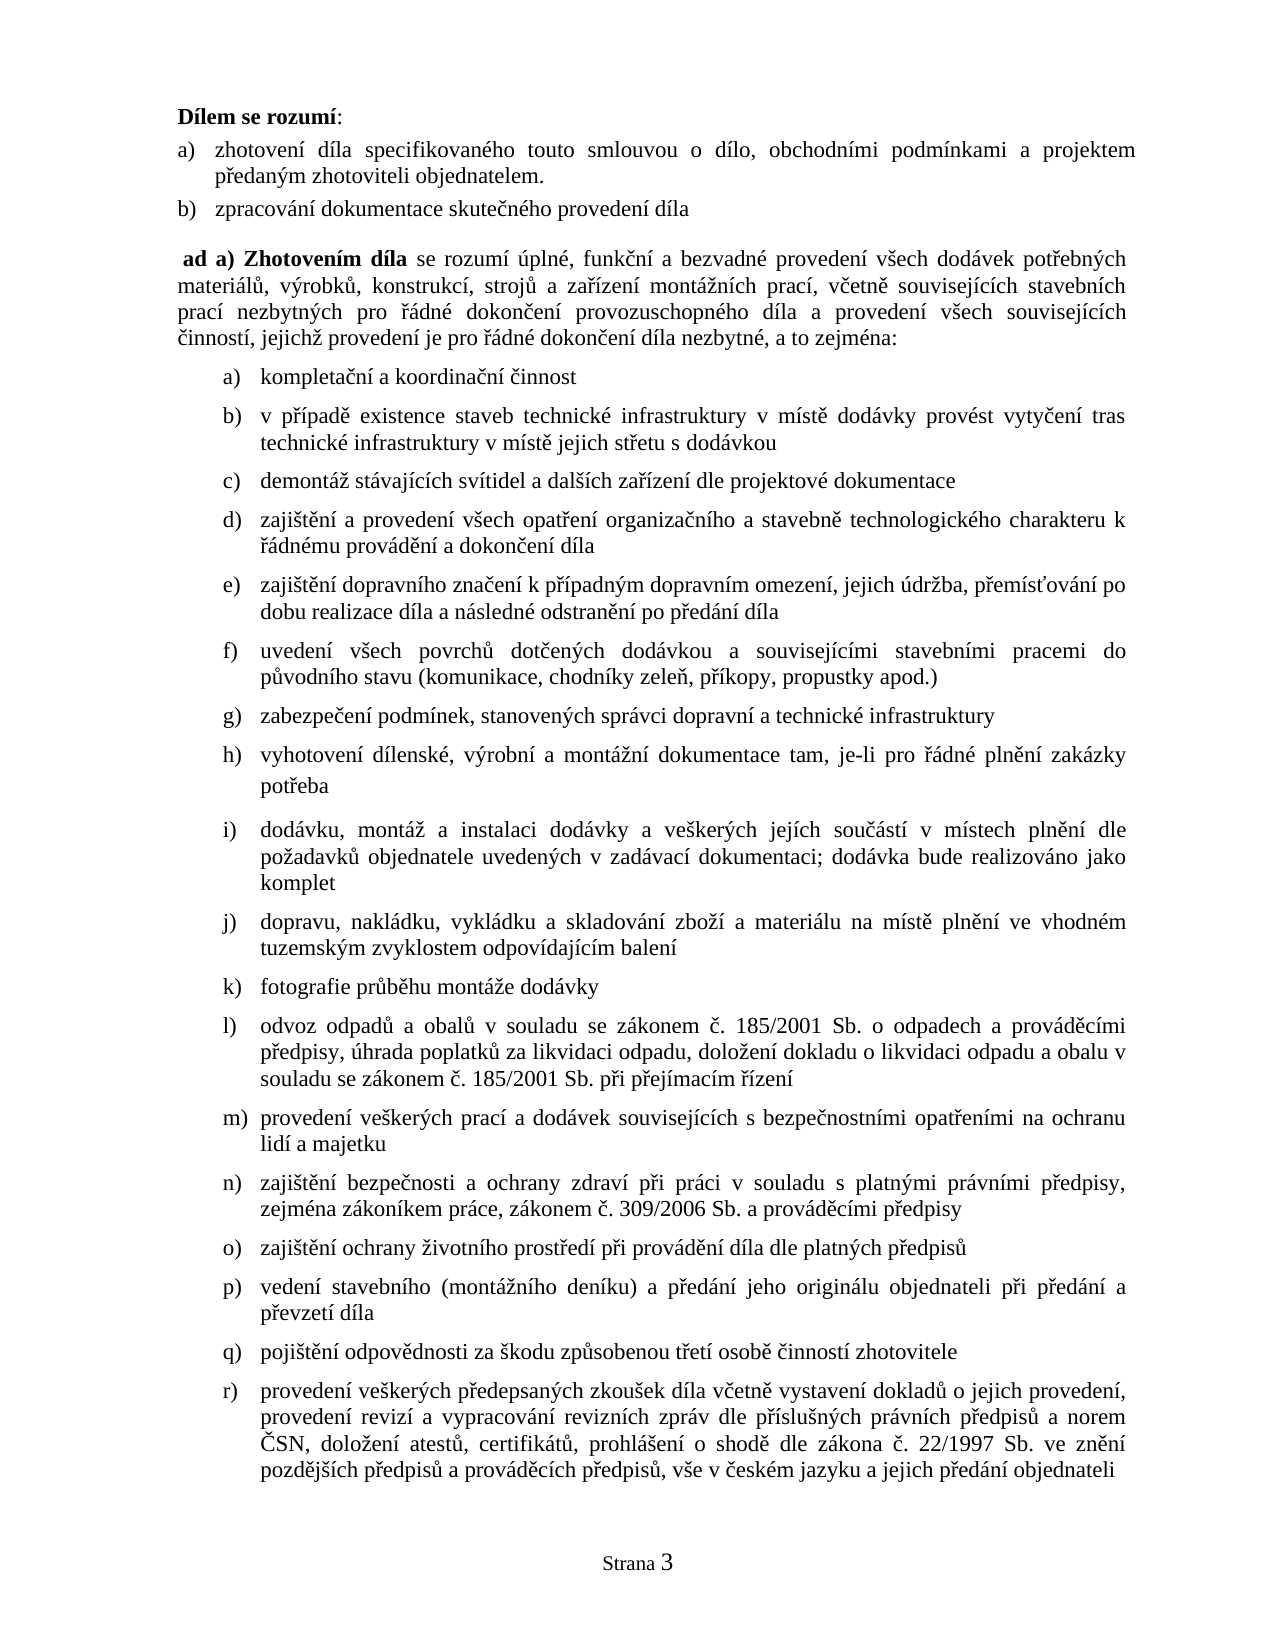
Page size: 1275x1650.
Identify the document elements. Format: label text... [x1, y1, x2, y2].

list zajištění ochrany životního prostředí při provádění díla dle platných předpisů [223, 1234, 1127, 1260]
list odvoz odpadů a obalů v souladu se zákonem č. 185/2001 Sb. o odpadech a prováděcími předpisy, úhrada poplatků za likvidaci odpadu, doložení dokladu o likvidaci odpadu a obalu v souladu se zákonem č. 185/2001 Sb. při přejímacím řízení [223, 1012, 1127, 1091]
list vyhotovení dílenské, výrobní a montážní dokumentace tam, je-li pro řádné plnění zakázky potřeba [223, 741, 1127, 799]
list zajištění bezpečnosti a ochrany zdraví při práci v souladu s platnými právními předpisy, zejména zákoníkem práce, zákonem č. 309/2006 Sb. a prováděcími předpisy [223, 1169, 1127, 1221]
list v případě existence staveb technické infrastruktury v místě dodávky provést vytyčení tras technické infrastruktury v místě jejich střetu s dodávkou [223, 402, 1127, 455]
list fotografie průběhu montáže dodávky [223, 973, 1127, 999]
text Dílem se rozumí: [177, 103, 1137, 130]
list zajištění dopravního značení k případným dopravním omezení, jejich údržba, přemísťování po dobu realizace díla a následné odstranění po předání díla [223, 571, 1127, 624]
list demontáž stávajících svítidel a dalších zařízení dle projektové dokumentace [223, 467, 1127, 494]
list provedení veškerých předepsaných zkoušek díla včetně vystavení dokladů o jejich provedení, provedení revizí a vypracování revizních zpráv dle příslušných právních předpisů a norem ČSN, doložení atestů, certifikátů, prohlášení o shodě dle zákona č. 22/1997 Sb. ve znění pozdějších předpisů a prováděcích předpisů, vše v českém jazyku a jejich předání objednateli [223, 1377, 1127, 1482]
list dopravu, nakládku, vykládku a skladování zboží a materiálu na místě plnění ve vhodném tuzemským zvyklostem odpovídajícím balení [223, 908, 1127, 961]
list zpracování dokumentace skutečného provedení díla [177, 195, 1137, 221]
list kompletační a koordinační činnost [223, 363, 1127, 390]
list zabezpečení podmínek, stanovených správci dopravní a technické infrastruktury [223, 702, 1127, 728]
list zhotovení díla specifikovaného touto smlouvou o dílo, obchodními podmínkami a projektem předaným zhotoviteli objednatelem. [177, 136, 1137, 189]
list pojištění odpovědnosti za škodu způsobenou třetí osobě činností zhotovitele [223, 1338, 1127, 1364]
list vedení stavebního (montážního deníku) a předání jeho originálu objednateli při předání a převzetí díla [223, 1273, 1127, 1326]
list zajištění a provedení všech opatření organizačního a stavebně technologického charakteru k řádnému provádění a dokončení díla [223, 506, 1127, 559]
text ad a) Zhotovením díla se rozumí úplné, funkční a bezvadné provedení všech dodávek potřebných materiálů, výrobků, konstrukcí, strojů a zařízení montážních prací, včetně souvisejících stavebních prací nezbytných pro řádné dokončení provozuschopného díla a provedení všech souvisejících činností, jejichž provedení je pro řádné dokončení díla nezbytné, a to zejména: [148, 245, 1127, 351]
list provedení veškerých prací a dodávek souvisejících s bezpečnostními opatřeními na ochranu lidí a majetku [223, 1103, 1127, 1156]
list dodávku, montáž a instalaci dodávky a veškerých jejích součástí v místech plnění dle požadavků objednatele uvedených v zadávací dokumentaci; dodávka bude realizováno jako komplet [223, 816, 1127, 895]
list uvedení všech povrchů dotčených dodávkou a souvisejícími stavebními pracemi do původního stavu (komunikace, chodníky zeleň, příkopy, propustky apod.) [223, 637, 1127, 689]
